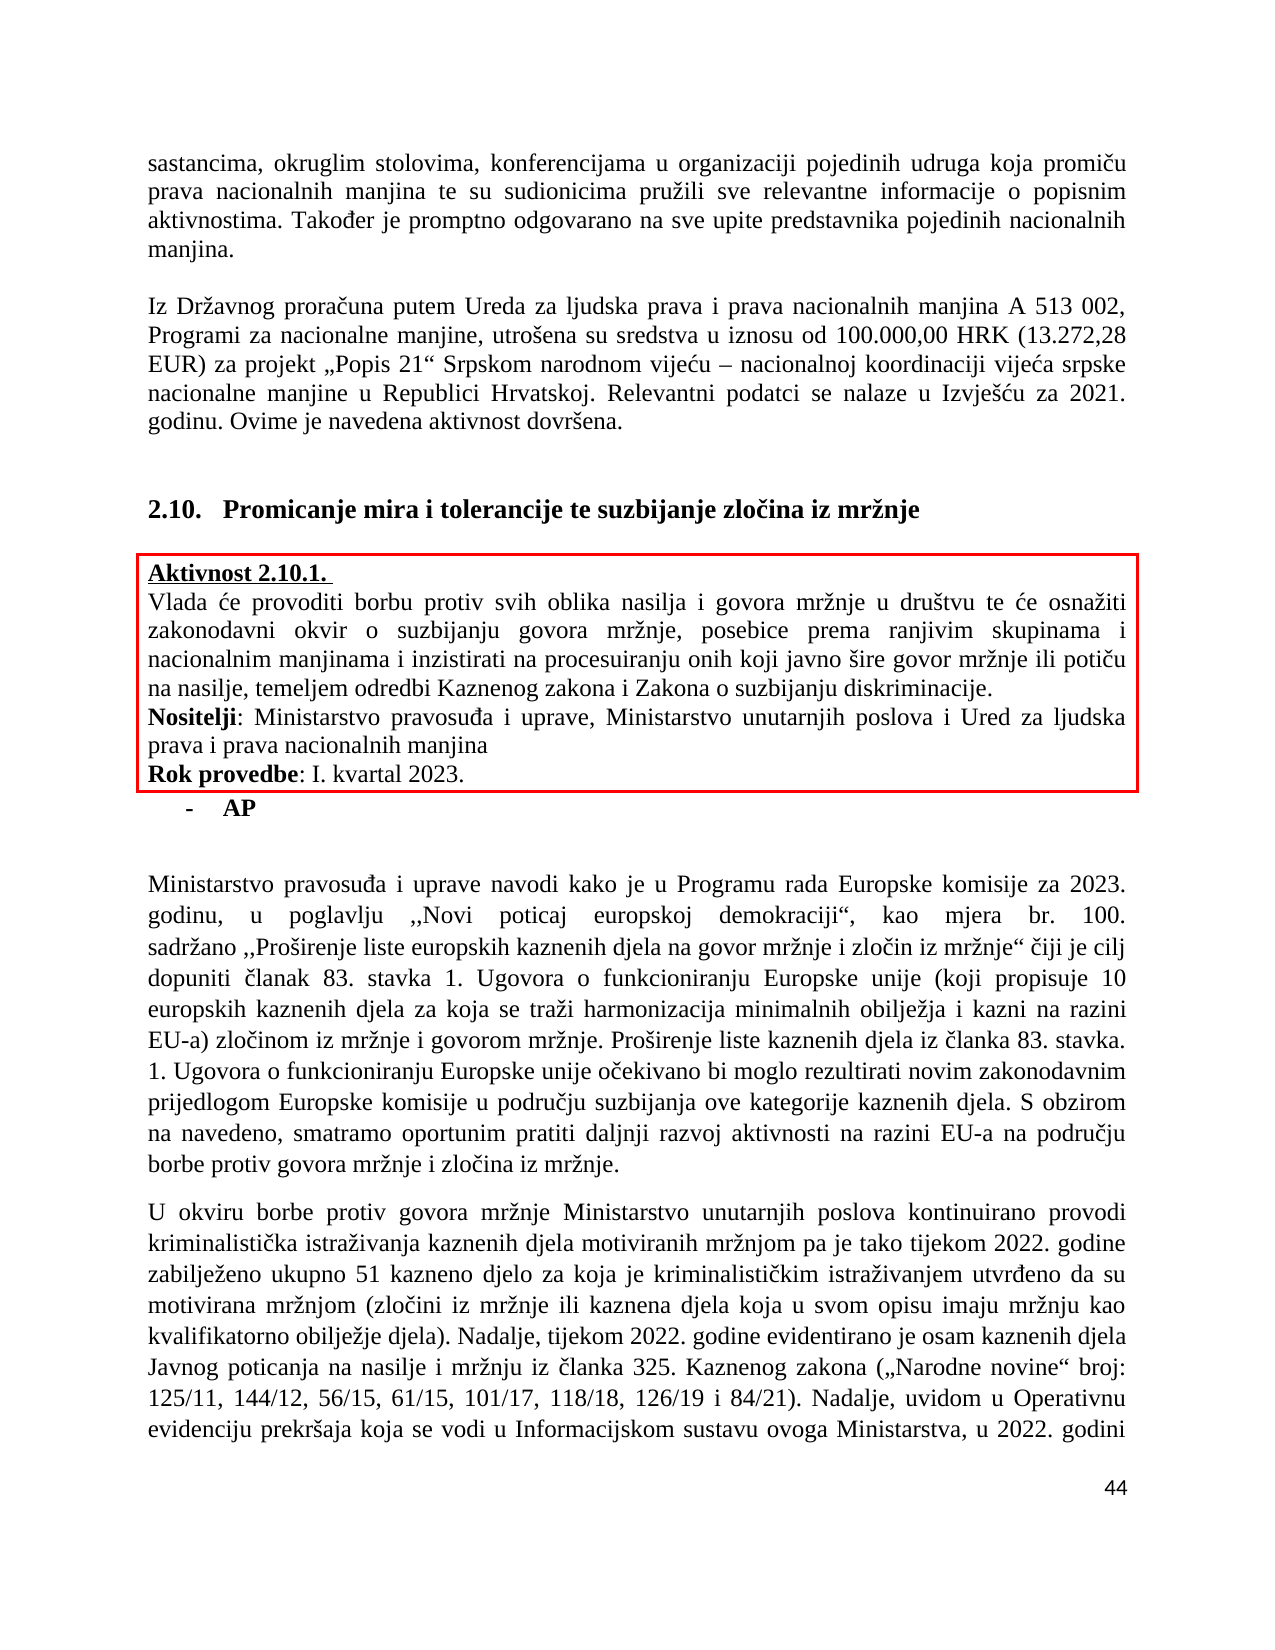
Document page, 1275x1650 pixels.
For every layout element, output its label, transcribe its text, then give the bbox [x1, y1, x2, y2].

list Promicanje mira i tolerancije te suzbijanje zločina iz mržnje [148, 493, 1127, 524]
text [148, 1197, 1127, 1443]
text Ministarstvo pravosuđa i uprave navodi kako je u Programu rada Europske komisije za 2023. godinu, u poglavlju ,,Novi poticaj europskoj demokraciji“, kao mjera br. 100. sadržano ,,Proširenje liste europskih kaznenih djela na govor mržnje i zločin iz mržnje“ čiji je cilj dopuniti članak 83. stavka 1. Ugovora o funkcioniranju Europske unije (koji propisuje 10 europskih kaznenih djela za koja se traži harmonizacija minimalnih obilježja i kazni na razini EU-a) zločinom iz mržnje i govorom mržnje. Proširenje liste kaznenih djela iz članka 83. stavka. 1. Ugovora o funkcioniranju Europske unije očekivano bi moglo rezultirati novim zakonodavnim prijedlogom Europske komisije u području suzbijanja ove kategorije kaznenih djela. S obzirom na navedeno, smatramo oportunim pratiti daljnji razvoj aktivnosti na razini EU-a na području borbe protiv govora mržnje i zločina iz mržnje. [148, 869, 1127, 1178]
list AP [185, 793, 1127, 822]
text Iz Državnog proračuna putem Ureda za ljudska prava i prava nacionalnih manjina A 513 002, Programi za nacionalne manjine, utrošena su sredstva u iznosu od 100.000,00 HRK (13.272,28 EUR) za projekt „Popis 21“ Srpskom narodnom vijeću – nacionalnoj koordinaciji vijeća srpske nacionalne manjine u Republici Hrvatskoj. Relevantni podatci se nalaze u Izvješću za 2021. godinu. Ovime je navedena aktivnost dovršena. [148, 291, 1127, 435]
text Vlada će provoditi borbu protiv svih oblika nasilja i govora mržnje u društvu te će osnažiti zakonodavni okvir o suzbijanju govora mržnje, posebice prema ranjivim skupinama i nacionalnim manjinama i inzistirati na procesuiranju onih koji javno šire govor mržnje ili potiču na nasilje, temeljem odredbi Kaznenog zakona i Zakona o suzbijanju diskriminacije. [148, 587, 1127, 702]
text Rok provedbe: I. kvartal 2023. [139, 754, 1136, 790]
text Aktivnost 2.10.1. [139, 556, 1136, 587]
text Nositelji: Ministarstvo pravosuđa i uprave, Ministarstvo unutarnjih poslova i Ured za ljudska prava i prava nacionalnih manjina [148, 702, 1127, 754]
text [148, 148, 1127, 263]
